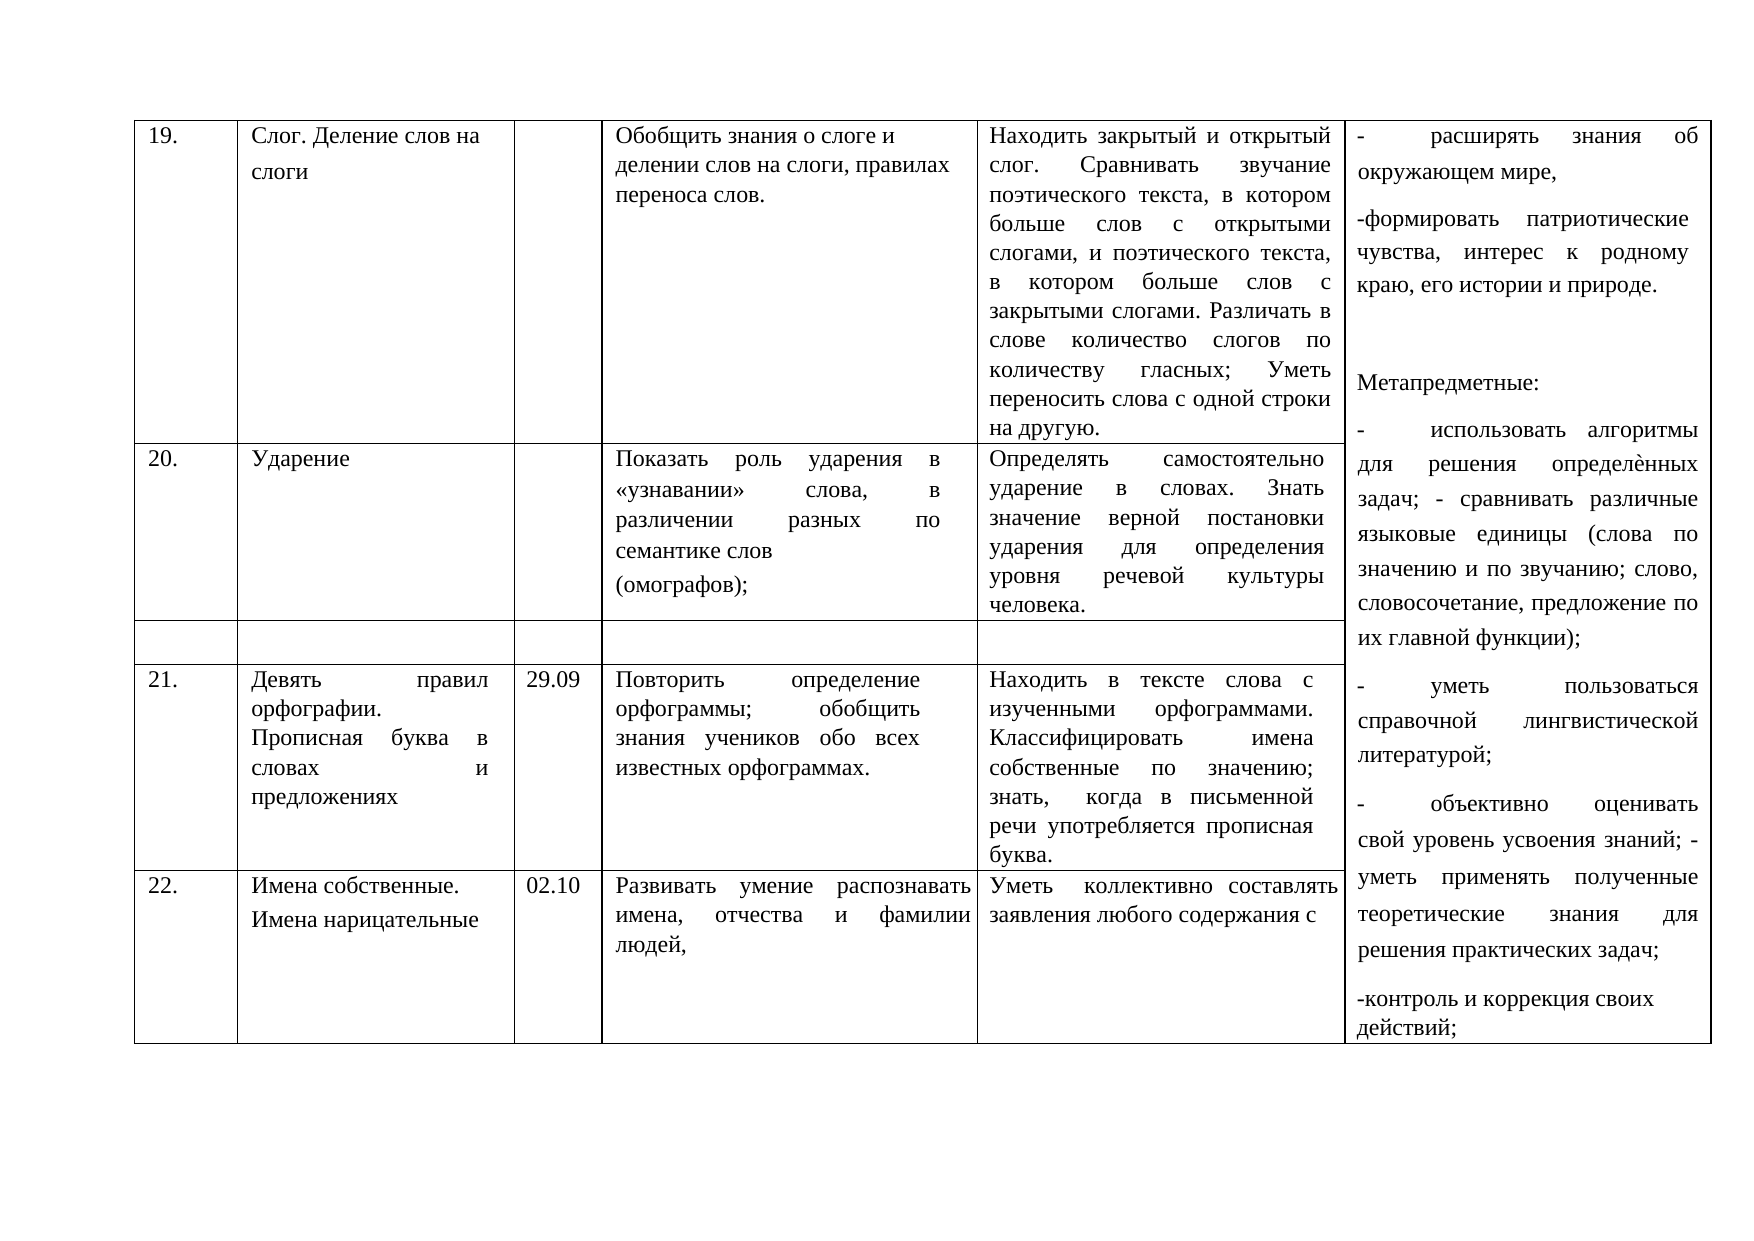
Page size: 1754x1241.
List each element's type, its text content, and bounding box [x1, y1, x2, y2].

table_cell 21. [135, 665, 237, 870]
table_cell 20. [135, 444, 237, 620]
table_cell Развивать умение распознавать имена, отчества и фамилии людей, [603, 871, 977, 1043]
table_cell Имена собственные. Имена нарицательные [238, 871, 514, 1043]
table_cell Девять правил орфографии. Прописная буква в словах и предложениях [238, 665, 514, 870]
table_cell [515, 121, 601, 443]
table_cell [603, 621, 977, 663]
table_cell Определять самостоятельно ударение в словах. Знать значение верной постановки ударения для определения уровня речевой культуры человека. [978, 444, 1344, 620]
table_cell Ударение [238, 444, 514, 620]
table_cell Обобщить знания о слоге и делении слов на слоги, правилах переноса слов. [603, 121, 977, 443]
table_cell 19. [135, 121, 237, 443]
table_cell [135, 621, 237, 663]
table_cell Находить закрытый и открытый слог. Сравнивать звучание поэтического текста, в котором больше слов с открытыми слогами, и поэтического текста, в котором больше слов с закрытыми слогами. Различать в слове количество слогов по количеству гласных; Уметь переносить слова с одной строки на другую. [978, 121, 1344, 443]
table_cell [515, 444, 601, 620]
table_cell Показать роль ударения в «узнавании» слова, в различении разных по семантике слов (омографов); [603, 444, 977, 620]
table_cell [515, 621, 601, 663]
table_cell 02.10 [515, 871, 601, 1043]
table_cell 29.09 [515, 665, 601, 870]
table_cell Слог. Деление слов на слоги [238, 121, 514, 443]
table_cell 22. [135, 871, 237, 1043]
table_cell Находить в тексте слова с изученными орфограммами. Классифицировать имена собственные по значению; знать, когда в письменной речи употребляется прописная буква. [978, 665, 1344, 870]
table_cell Повторить определение орфограммы; обобщить знания учеников обо всех известных орфограммах. [603, 665, 977, 870]
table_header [1346, 121, 1710, 1043]
table_cell [978, 621, 1344, 663]
table_cell Уметь коллективно составлять заявления любого содержания с [978, 871, 1344, 1043]
table_cell [238, 621, 514, 663]
